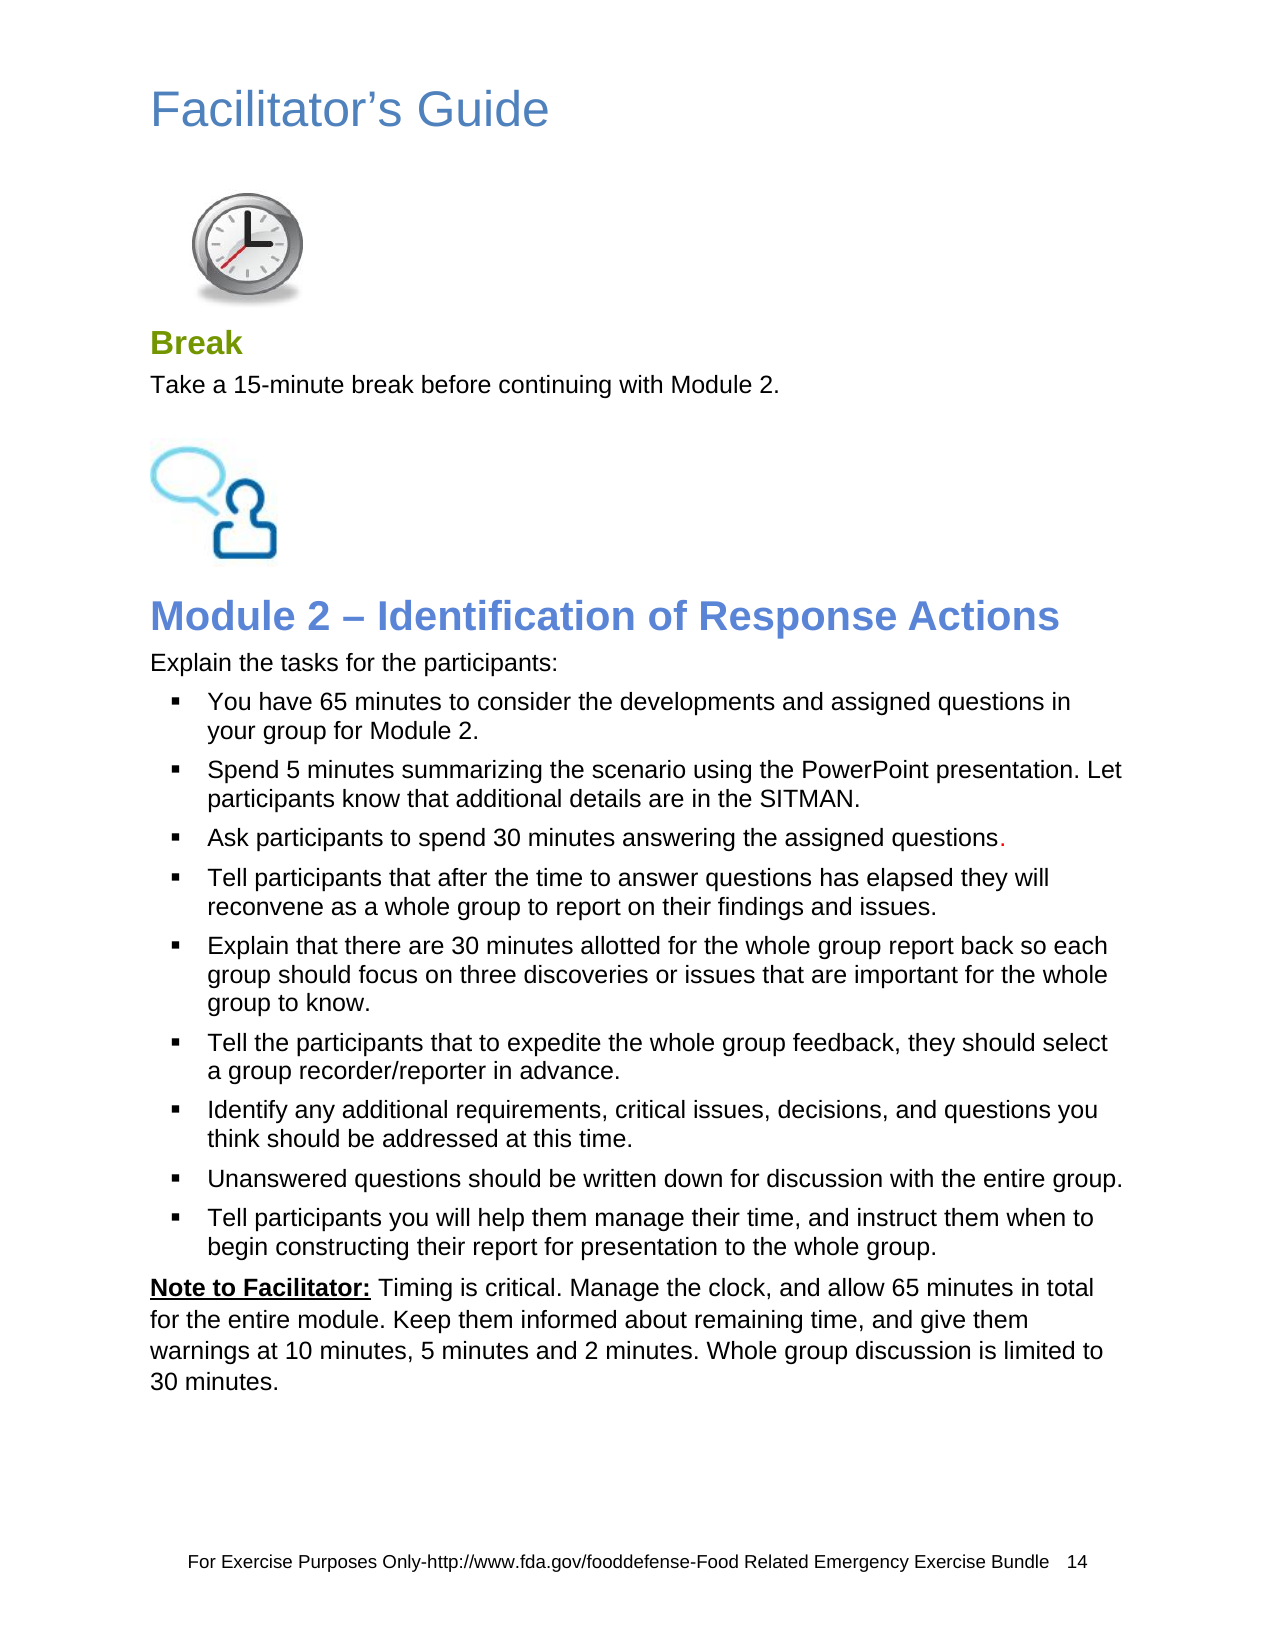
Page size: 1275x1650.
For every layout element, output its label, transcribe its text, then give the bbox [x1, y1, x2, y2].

list Tell participants you will help them manage their time, and instruct them when to begin constructing their report for presentation to the whole group. [169, 1203, 1125, 1260]
list Explain that there are 30 minutes allotted for the whole group report back so each group should focus on three discoveries or issues that are important for the whole group to know. [169, 931, 1125, 1017]
list Ask participants to spend 30 minutes answering the assigned questions. [169, 823, 1125, 852]
text Note to Facilitator: Timing is critical. Manage the clock, and allow 65 minutes in total for the entire module. Keep them informed about remaining time, and give them warnings at 10 minutes, 5 minutes and 2 minutes. Whole group discussion is limited to 30 minutes. [150, 1271, 1125, 1396]
list Spend 5 minutes summarizing the scenario using the PowerPoint presentation. Let participants know that additional details are in the SITMAN. [169, 755, 1125, 813]
list Tell the participants that to expedite the whole group feedback, they should select a group recorder/reporter in advance. [169, 1027, 1125, 1085]
subtitle Break [150, 323, 1125, 362]
subtitle Module 2 – Identification of Response Actions [150, 592, 1125, 639]
list Tell participants that after the time to answer questions has elapsed they will reconvene as a whole group to report on their findings and issues. [169, 863, 1125, 920]
text Explain the tasks for the participants: [150, 646, 1125, 677]
text Take a 15-minute break before continuing with Module 2. [150, 368, 1125, 399]
picture [150, 438, 278, 567]
list You have 65 minutes to consider the developments and assigned questions in your group for Module 2. [169, 687, 1125, 745]
list Unanswered questions should be written down for discussion with the entire group. [169, 1163, 1125, 1192]
picture [187, 188, 312, 311]
list Identify any additional requirements, critical issues, decisions, and questions you think should be addressed at this time. [169, 1096, 1125, 1153]
